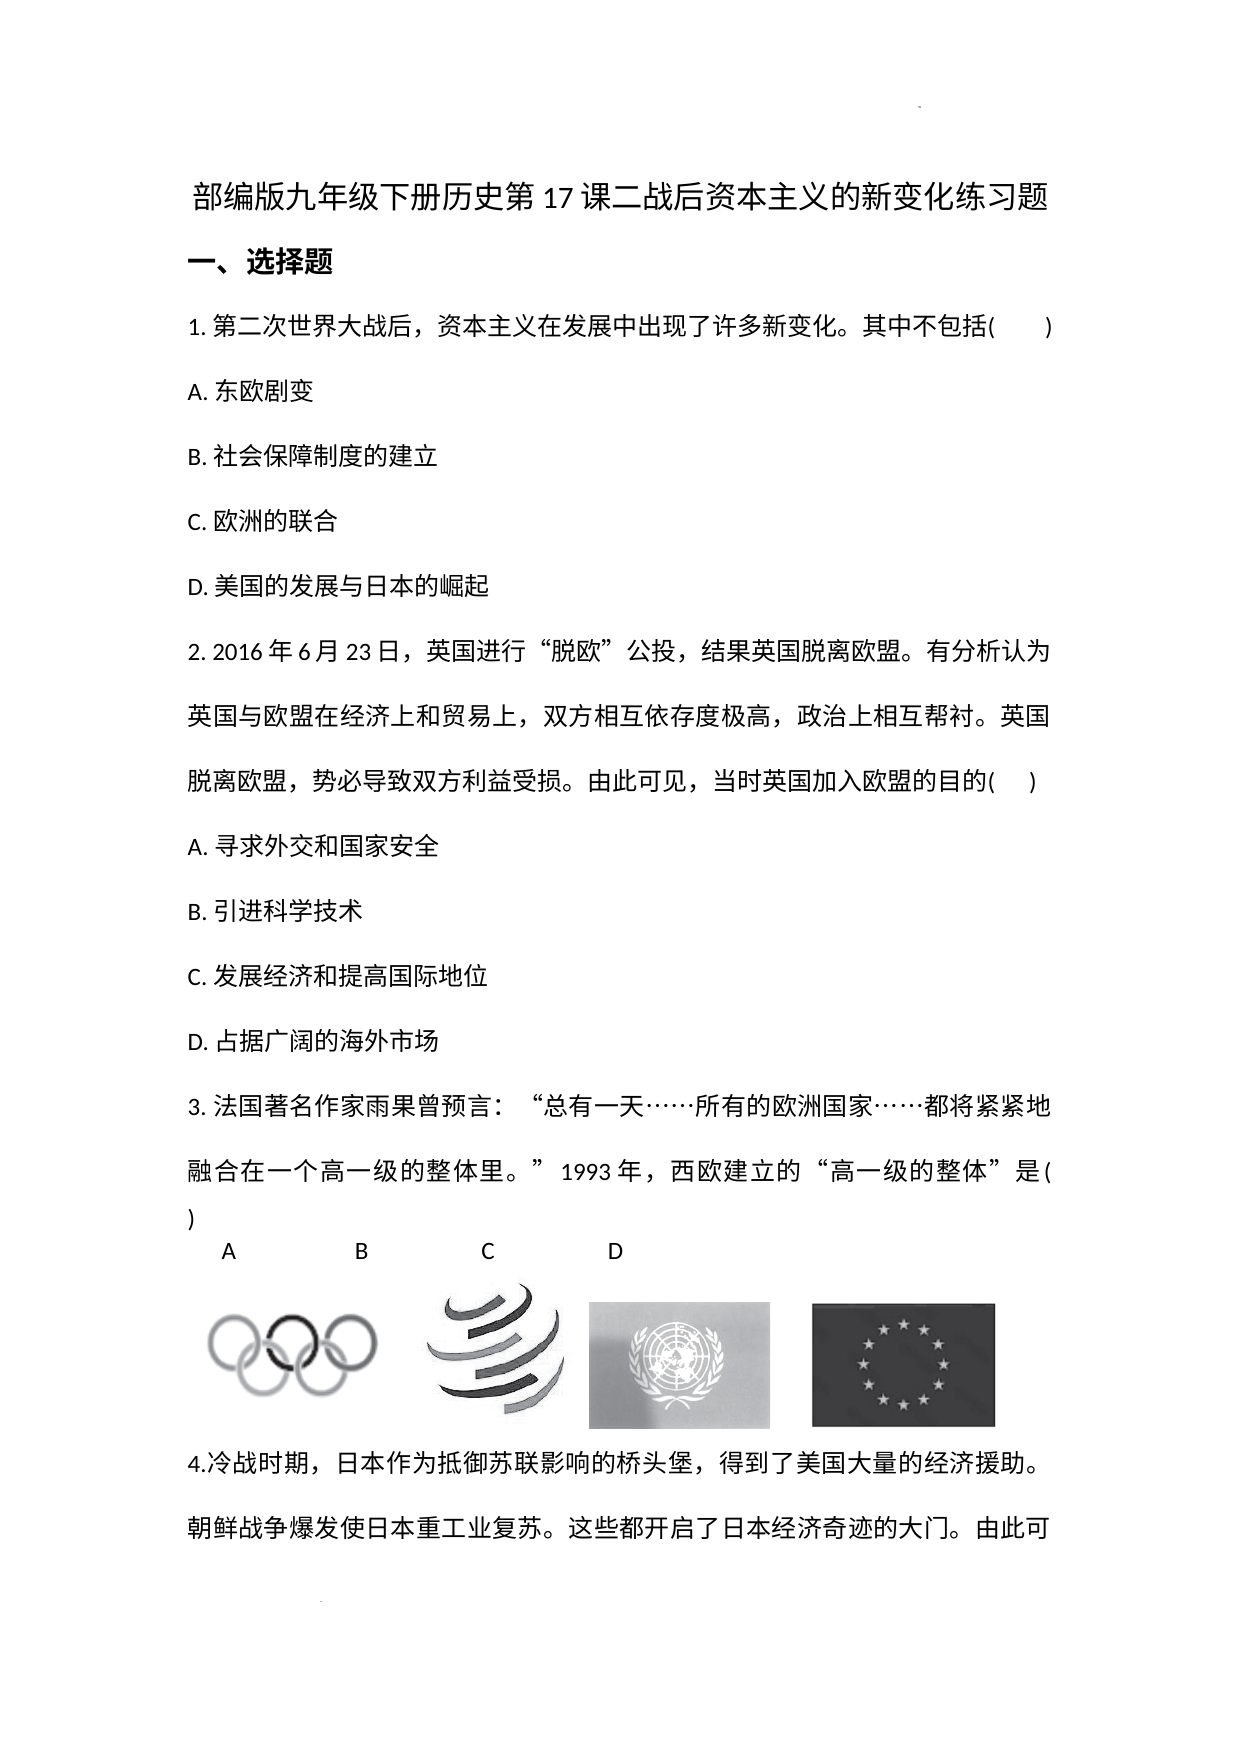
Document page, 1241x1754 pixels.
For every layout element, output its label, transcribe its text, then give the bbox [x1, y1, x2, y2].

list 1. 第二次世界大战后，资本主义在发展中出现了许多新变化。其中不包括( ) [187, 292, 1053, 357]
list 2. 2016年6月23日，英国进行“脱欧”公投，结果英国脱离欧盟。有分析认为英国与欧盟在经济上和贸易上，双方相互依存度极高，政治上相互帮衬。英国脱离欧盟，势必导致双方利益受损。由此可见，当时英国加入欧盟的目的( ) [187, 617, 1053, 812]
list C. 欧洲的联合 [187, 487, 1053, 552]
list B. 社会保障制度的建立 [187, 422, 1053, 487]
picture [187, 1267, 771, 1429]
list D. 美国的发展与日本的崛起 [187, 552, 1053, 617]
list A. 东欧剧变 [187, 357, 1053, 422]
list A B C D [187, 1234, 1053, 1267]
list D. 占据广阔的海外市场 [187, 1007, 1053, 1072]
list A. 寻求外交和国家安全 [187, 812, 1053, 877]
list 3. 法国著名作家雨果曾预言：“总有一天……所有的欧洲国家……都将紧紧地融合在一个高一级的整体里。”1993年，西欧建立的“高一级的整体”是( ) [187, 1072, 1053, 1234]
list C. 发展经济和提高国际地位 [187, 942, 1053, 1007]
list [187, 1429, 1053, 1559]
text 部编版九年级下册历史第17课二战后资本主义的新变化练习题 [187, 162, 1053, 227]
list 选择题 [187, 227, 1053, 292]
list B. 引进科学技术 [187, 877, 1053, 942]
picture [809, 1302, 999, 1429]
